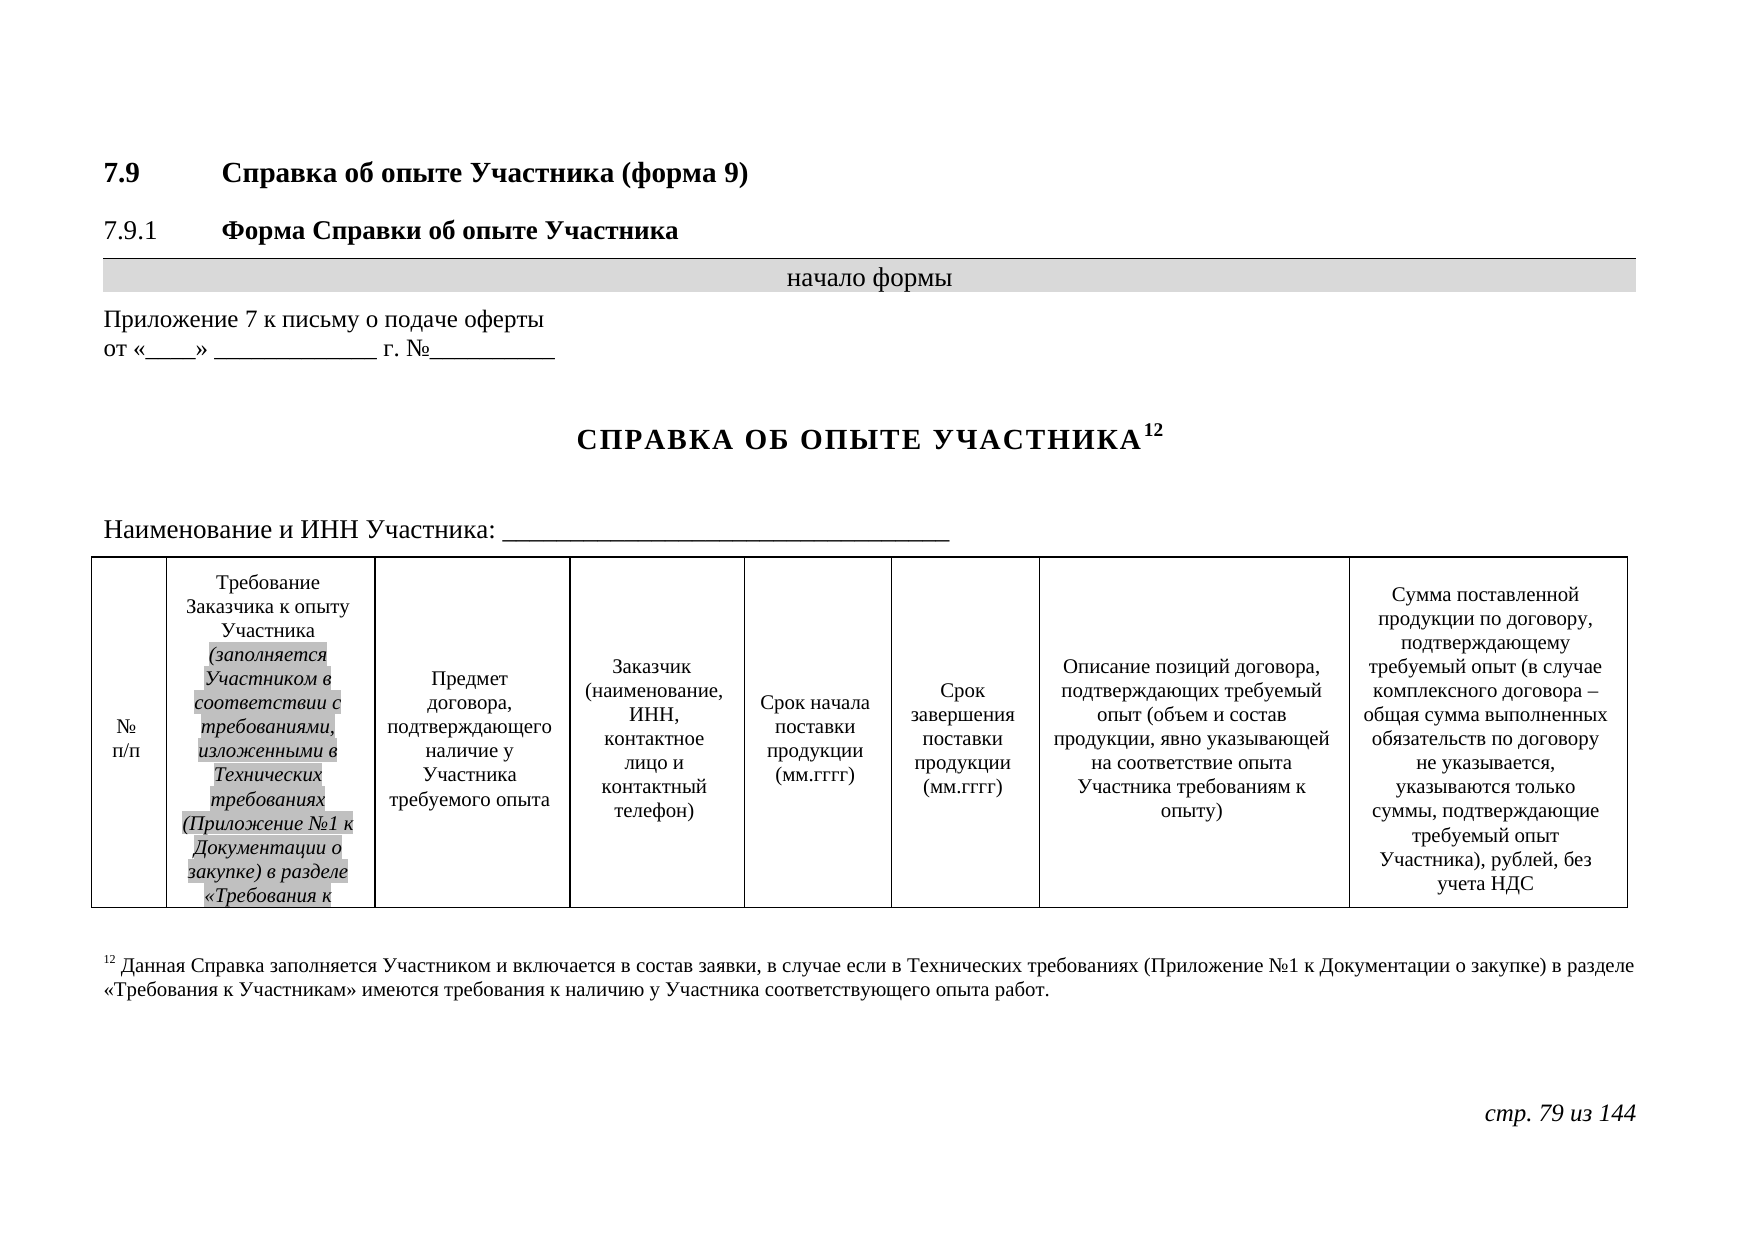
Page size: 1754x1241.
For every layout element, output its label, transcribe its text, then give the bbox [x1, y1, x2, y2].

text Наименование и ИНН Участника: _________________________________ [103, 513, 1636, 544]
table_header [1350, 558, 1627, 907]
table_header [892, 558, 1039, 907]
subtitle Справка об опыте Участника (форма 9) [103, 156, 1639, 189]
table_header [1040, 558, 1349, 907]
text Справка об опыте Участника [103, 418, 1636, 457]
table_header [167, 558, 374, 907]
text начало формы [103, 259, 1636, 292]
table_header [745, 558, 891, 907]
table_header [571, 558, 744, 907]
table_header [376, 558, 569, 907]
text Приложение 7 к письму о подаче оферты от «____» _____________ г. №__________ [103, 304, 1636, 362]
text Форма Справки об опыте Участника [103, 214, 1636, 245]
table_header № п/п [92, 558, 166, 907]
